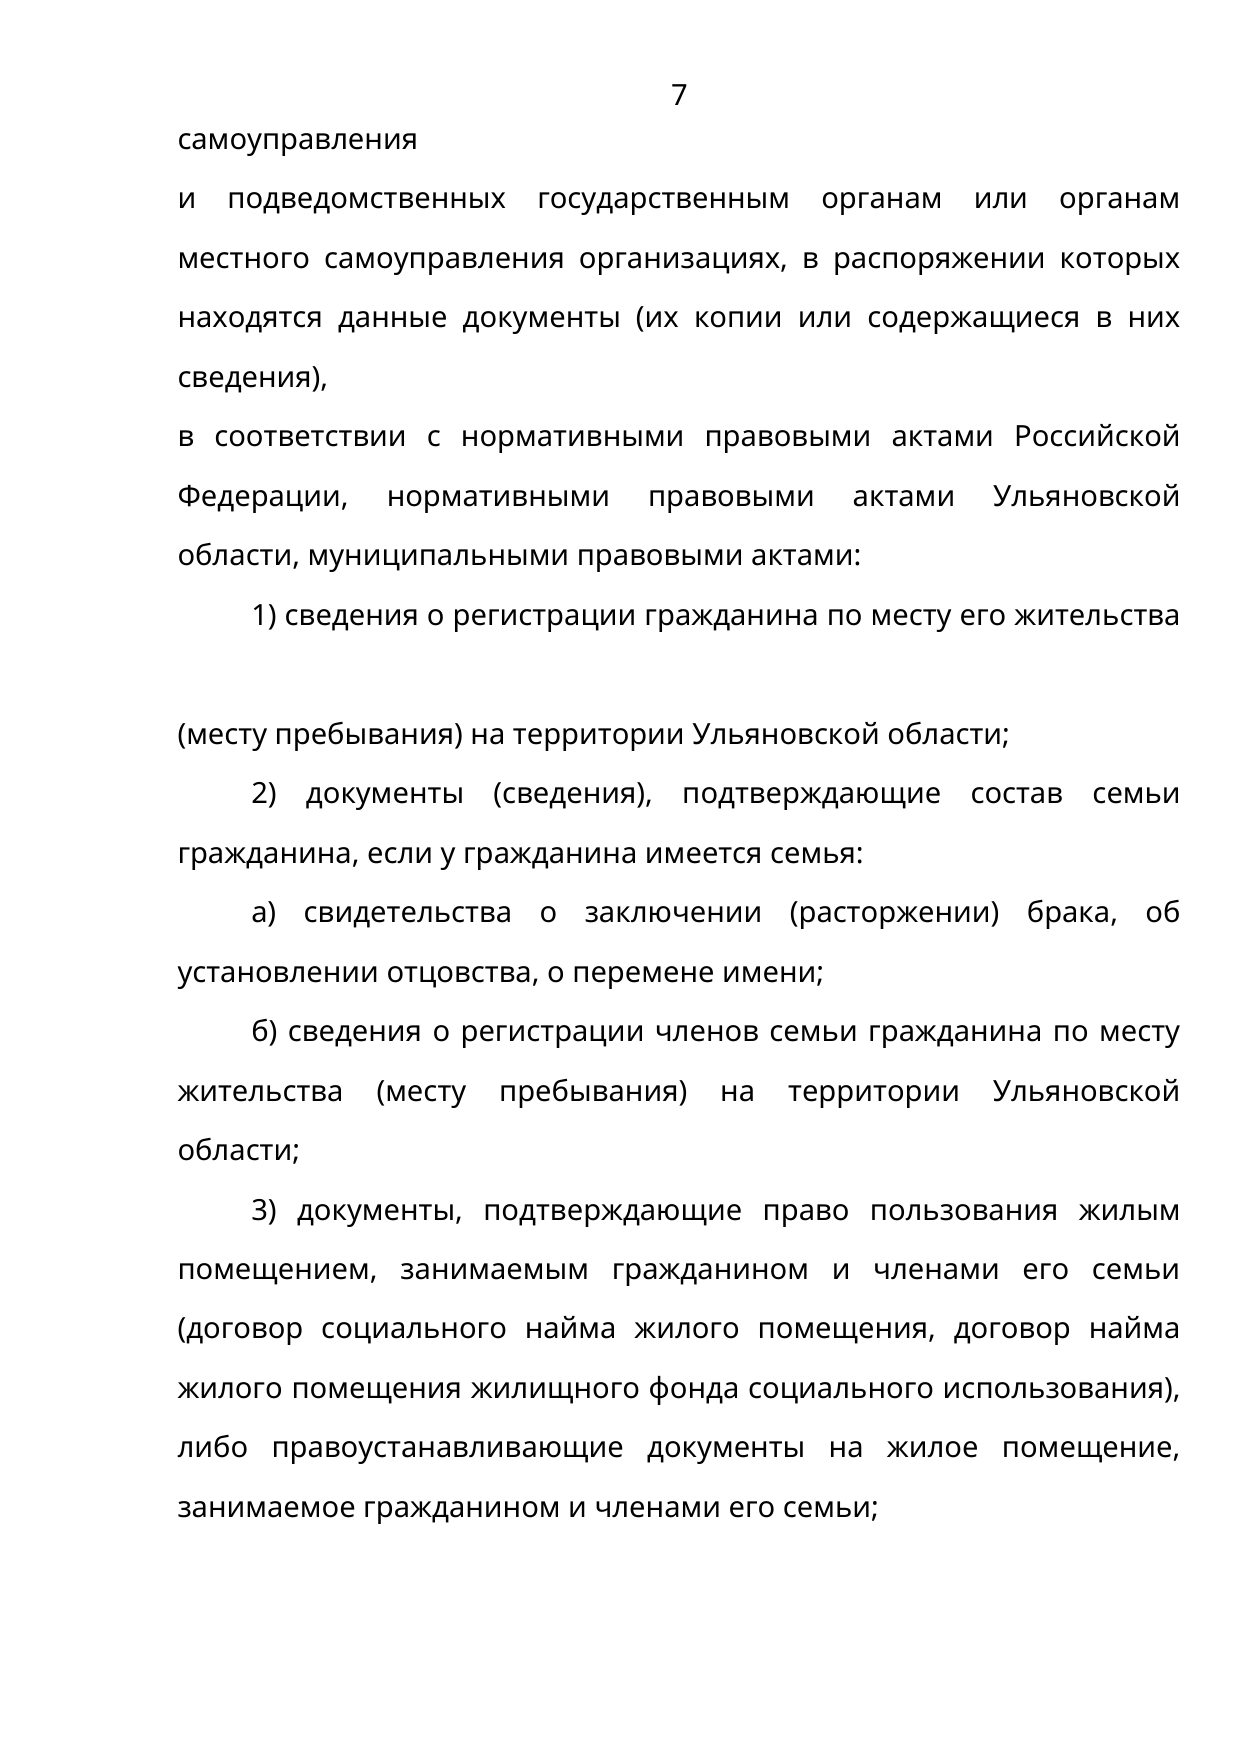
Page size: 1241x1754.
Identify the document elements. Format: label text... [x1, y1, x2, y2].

text б) сведения о регистрации членов семьи гражданина по месту жительства (месту пребывания) на территории Ульяновской области; [177, 1010, 1181, 1169]
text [177, 118, 1181, 574]
text 2) документы (сведения), подтверждающие состав семьи гражданина, если у гражданина имеется семья: [177, 772, 1181, 872]
text 3) документы, подтверждающие право пользования жилым помещением, занимаемым гражданином и членами его семьи (договор социального найма жилого помещения, договор найма жилого помещения жилищного фонда социального использования), либо правоустанавливающие документы на жилое помещение, занимаемое гражданином и членами его семьи; [177, 1189, 1181, 1526]
text 1) сведения о регистрации гражданина по месту его жительства (месту пребывания) на территории Ульяновской области; [177, 594, 1181, 753]
text а) свидетельства о заключении (расторжении) брака, об установлении отцовства, о перемене имени; [177, 891, 1181, 991]
